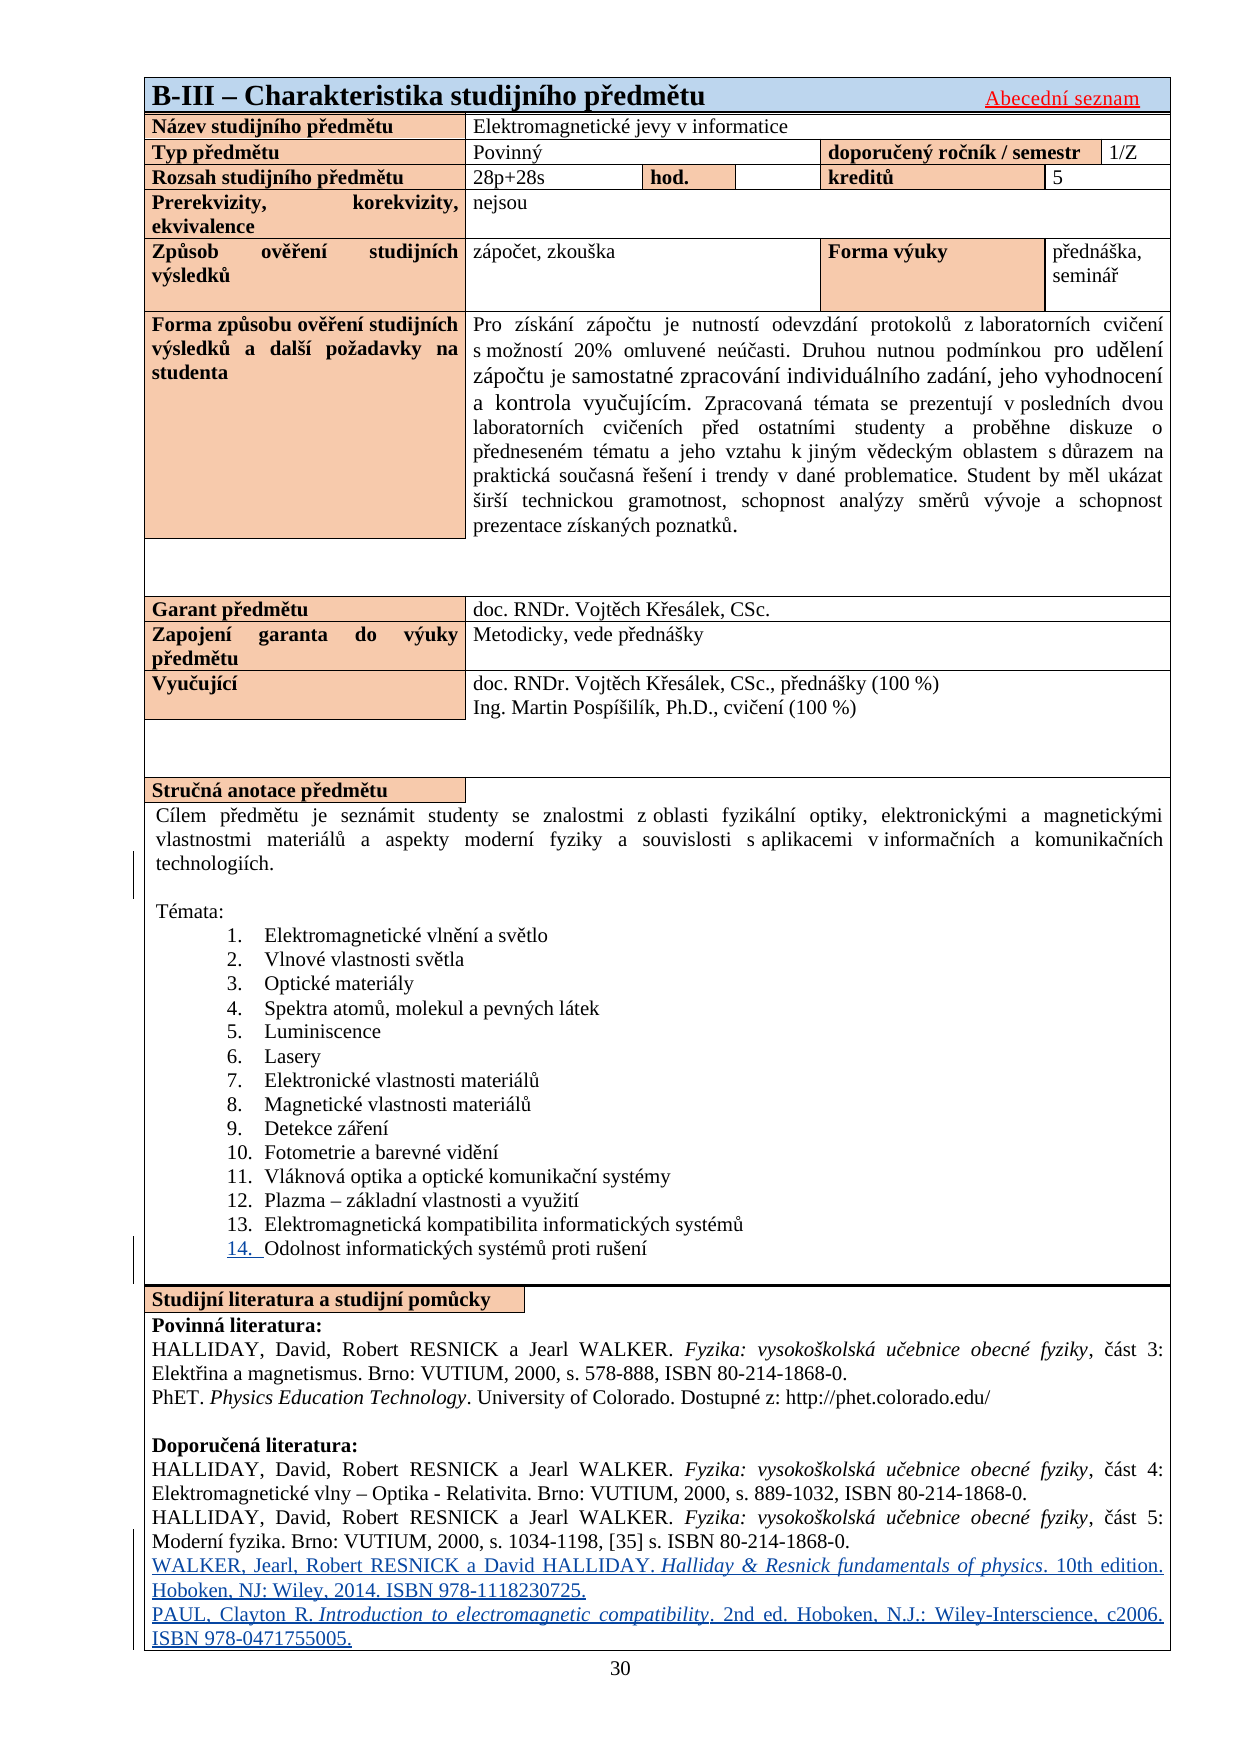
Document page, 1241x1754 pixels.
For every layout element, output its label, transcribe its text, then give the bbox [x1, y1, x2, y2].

table_cell 28p+28s [466, 165, 642, 189]
table_cell Vyučující [145, 671, 465, 719]
table_cell Forma výuky [821, 239, 1044, 311]
table_cell [145, 719, 1170, 777]
table_cell [525, 1287, 1170, 1312]
table_cell Garant předmětu [145, 597, 465, 621]
table_cell Název studijního předmětu [145, 115, 465, 138]
table_cell Prerekvizity, korekvizity, ekvivalence [145, 190, 465, 238]
table_cell přednáška, seminář [1046, 239, 1170, 311]
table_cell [145, 1312, 1170, 1650]
table_cell Rozsah studijního předmětu [145, 165, 465, 189]
table_cell zápočet, zkouška [466, 239, 820, 311]
table_cell Pro získání zápočtu je nutností odevzdání protokolů z laboratorních cvičení s možností 20% omluvené neúčasti. Druhou nutnou podmínkou pro udělení zápočtu je samostatné zpracování individuálního zadání, jeho vyhodnocení a kontrola vyučujícím. Zpracovaná témata se prezentují v posledních dvou laboratorních cvičeních před ostatními studenty a proběhne diskuze o předneseném tématu a jeho vztahu k jiným vědeckým oblastem s důrazem na praktická současná řešení i trendy v dané problematice. Student by měl ukázat širší technickou gramotnost, schopnost analýzy směrů vývoje a schopnost prezentace získaných poznatků. [466, 312, 1170, 538]
table_cell doporučený ročník / semestr [821, 140, 1101, 164]
table_cell [736, 165, 820, 189]
table_header B-III – Charakteristika studijního předmětu Abecední seznam [145, 78, 1170, 111]
table_cell nejsou [466, 190, 1170, 238]
table_cell [145, 538, 1170, 596]
table_cell Způsob ověření studijních výsledků [145, 239, 465, 311]
table_cell [466, 778, 1170, 802]
table_cell Cílem předmětu je seznámit studenty se znalostmi z oblasti fyzikální optiky, elektronickými a magnetickými vlastnostmi materiálů a aspekty moderní fyziky a souvislosti s aplikacemi v informačních a komunikačních technologiích. Témata: Elektromagnetické vlnění a světlo Vlnové vlastnosti světla Optické materiály Spektra atomů, molekul a pevných látek Luminiscence Lasery Elektronické vlastnosti materiálů Magnetické vlastnosti materiálů Detekce záření Fotometrie a barevné vidění Vláknová optika a optické komunikační systémy Plazma – základní vlastnosti a využití Elektromagnetická kompatibilita informatických systémů Odolnost informatických systémů proti rušení [145, 802, 1170, 1284]
table_cell kreditů [821, 165, 1044, 189]
table_cell 1/Z [1102, 140, 1170, 164]
table_cell Typ předmětu [145, 140, 465, 164]
table_cell Povinný [466, 140, 820, 164]
table_cell Forma způsobu ověření studijních výsledků a další požadavky na studenta [145, 312, 465, 538]
table_cell 5 [1046, 165, 1170, 189]
table_cell doc. RNDr. Vojtěch Křesálek, CSc., přednášky (100 %) Ing. Martin Pospíšilík, Ph.D., cvičení (100 %) [466, 671, 1170, 719]
table_cell Stručná anotace předmětu [145, 778, 465, 802]
table_cell hod. [643, 165, 735, 189]
table_cell doc. RNDr. Vojtěch Křesálek, CSc. [466, 597, 1170, 621]
table_cell Zapojení garanta do výuky předmětu [145, 622, 465, 670]
table_cell Elektromagnetické jevy v informatice [466, 115, 1170, 138]
table_cell Metodicky, vede přednášky [466, 622, 1170, 670]
table_cell Studijní literatura a studijní pomůcky [145, 1287, 524, 1312]
